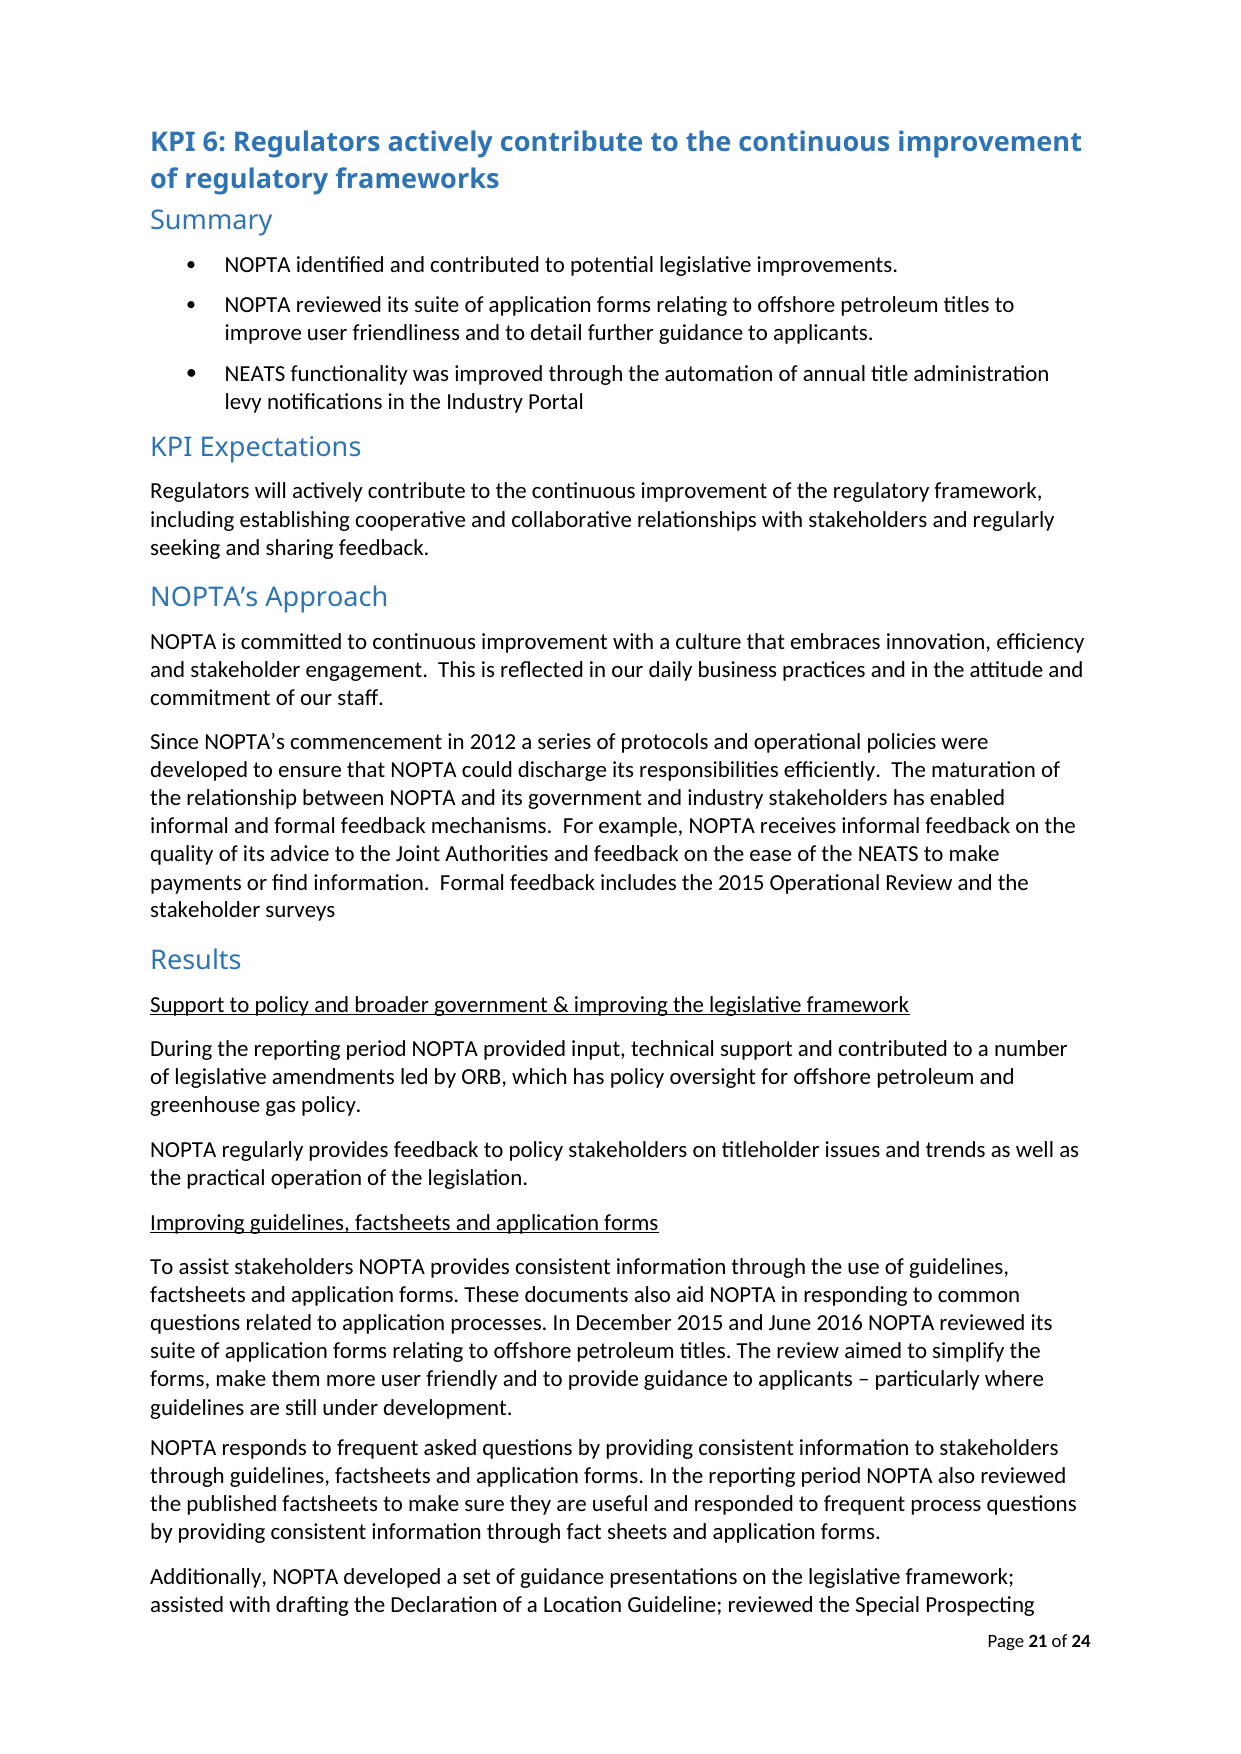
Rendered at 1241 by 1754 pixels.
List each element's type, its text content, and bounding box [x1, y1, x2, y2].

text Since NOPTA’s commencement in 2012 a series of protocols and operational policies were developed to ensure that NOPTA could discharge its responsibilities efficiently. The maturation of the relationship between NOPTA and its government and industry stakeholders has enabled informal and formal feedback mechanisms. For example, NOPTA receives informal feedback on the quality of its advice to the Joint Authorities and feedback on the ease of the NEATS to make payments or find information. Formal feedback includes the 2015 Operational Review and the stakeholder surveys [150, 727, 1090, 924]
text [150, 1562, 1090, 1618]
text Regulators will actively contribute to the continuous improvement of the regulatory framework, including establishing cooperative and collaborative relationships with stakeholders and regularly seeking and sharing feedback. [150, 477, 1090, 561]
subtitle Support to policy and broader government & improving the legislative framework [150, 990, 1090, 1018]
subtitle Results [150, 940, 1090, 977]
text NOPTA is committed to continuous improvement with a culture that embraces innovation, efficiency and stakeholder engagement. This is reflected in our daily business practices and in the attitude and commitment of our staff. [150, 627, 1090, 711]
text To assist stakeholders NOPTA provides consistent information through the use of guidelines, factsheets and application forms. These documents also aid NOPTA in responding to common questions related to application processes. In December 2015 and June 2016 NOPTA reviewed its suite of application forms relating to offshore petroleum titles. The review aimed to simplify the forms, make them more user friendly and to provide guidance to applicants – particularly where guidelines are still under development. [150, 1252, 1090, 1421]
subtitle KPI 6: Regulators actively contribute to the continuous improvement of regulatory frameworks [150, 122, 1090, 196]
text NOPTA regularly provides feedback to policy stakeholders on titleholder issues and trends as well as the practical operation of the legislation. [150, 1135, 1090, 1191]
subtitle Summary [150, 200, 1090, 237]
subtitle Improving guidelines, factsheets and application forms [150, 1208, 1090, 1236]
text NOPTA responds to frequent asked questions by providing consistent information to stakeholders through guidelines, factsheets and application forms. In the reporting period NOPTA also reviewed the published factsheets to make sure they are useful and responded to frequent process questions by providing consistent information through fact sheets and application forms. [150, 1433, 1090, 1545]
list NOPTA identified and contributed to potential legislative improvements. [187, 250, 1090, 278]
list NEATS functionality was improved through the automation of annual title administration levy notifications in the Industry Portal [187, 359, 1090, 415]
list NOPTA reviewed its suite of application forms relating to offshore petroleum titles to improve user friendliness and to detail further guidance to applicants. [187, 290, 1090, 346]
subtitle KPI Expectations [150, 427, 1090, 464]
subtitle NOPTA’s Approach [150, 577, 1090, 614]
text During the reporting period NOPTA provided input, technical support and contributed to a number of legislative amendments led by ORB, which has policy oversight for offshore petroleum and greenhouse gas policy. [150, 1034, 1090, 1118]
